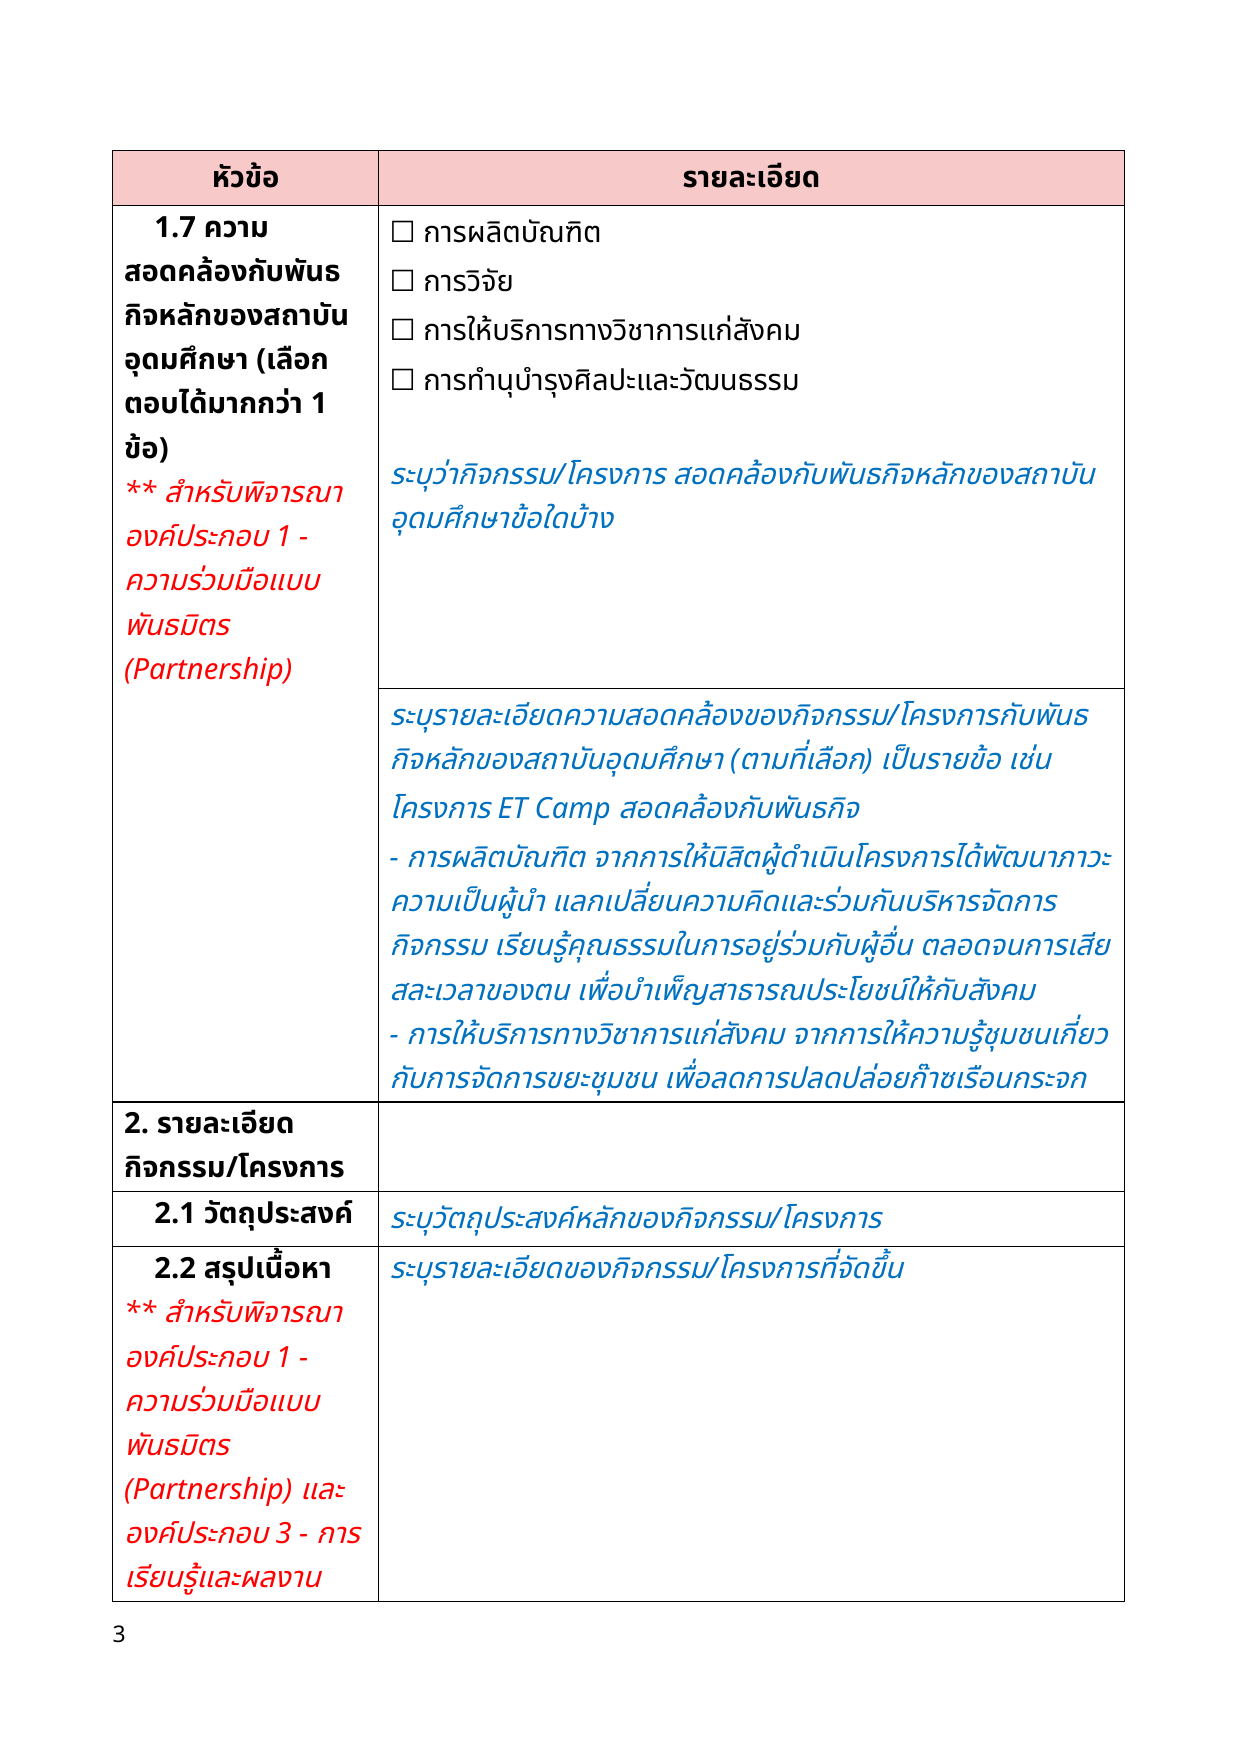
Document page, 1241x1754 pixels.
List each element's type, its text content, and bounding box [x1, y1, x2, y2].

table_cell การผลิตบัณฑิต การวิจัย การให้บริการทางวิชาการแก่สังคม การทำนุบำรุงศิลปะและวัฒนธรรม ระบุว่ากิจกรรม/โครงการ สอดคล้องกับพันธกิจหลักของสถาบันอุดมศึกษาข้อใดบ้าง [379, 206, 1124, 688]
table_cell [113, 1247, 378, 1601]
table_cell 2. รายละเอียดกิจกรรม/โครงการ [113, 1103, 378, 1191]
table_header หัวข้อ [113, 151, 378, 205]
table_cell 2.1 วัตถุประสงค์ [113, 1192, 378, 1246]
table_cell ระบุรายละเอียดความสอดคล้องของกิจกรรม/โครงการกับพันธกิจหลักของสถาบันอุดมศึกษา (ตามที่เลือก) เป็นรายข้อ เช่น โครงการ ET Camp สอดคล้องกับพันธกิจ - การผลิตบัณฑิต จากการให้นิสิตผู้ดำเนินโครงการได้พัฒนาภาวะความเป็นผู้นำ แลกเปลี่ยนความคิดและร่วมกันบริหารจัดการกิจกรรม เรียนรู้คุณธรรมในการอยู่ร่วมกับผู้อื่น ตลอดจนการเสียสละเวลาของตน เพื่อบำเพ็ญสาธารณประโยชน์ให้กับสังคม - การให้บริการทางวิชาการแก่สังคม จากการให้ความรู้ชุมชนเกี่ยวกับการจัดการขยะชุมชน เพื่อลดการปลดปล่อยก๊าซเรือนกระจก [379, 689, 1124, 1101]
table_header รายละเอียด [379, 151, 1124, 205]
table_cell [113, 688, 378, 1101]
table_cell 1.7 ความสอดคล้องกับพันธกิจหลักของสถาบันอุดมศึกษา (เลือกตอบได้มากกว่า 1 ข้อ) ** สำหรับพิจารณา องค์ประกอบ 1 - ความร่วมมือแบบพันธมิตร (Partnership) [113, 206, 378, 688]
table_cell ระบุวัตถุประสงค์หลักของกิจกรรม/โครงการ [379, 1192, 1124, 1246]
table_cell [379, 1247, 1124, 1601]
table_cell [379, 1103, 1124, 1191]
